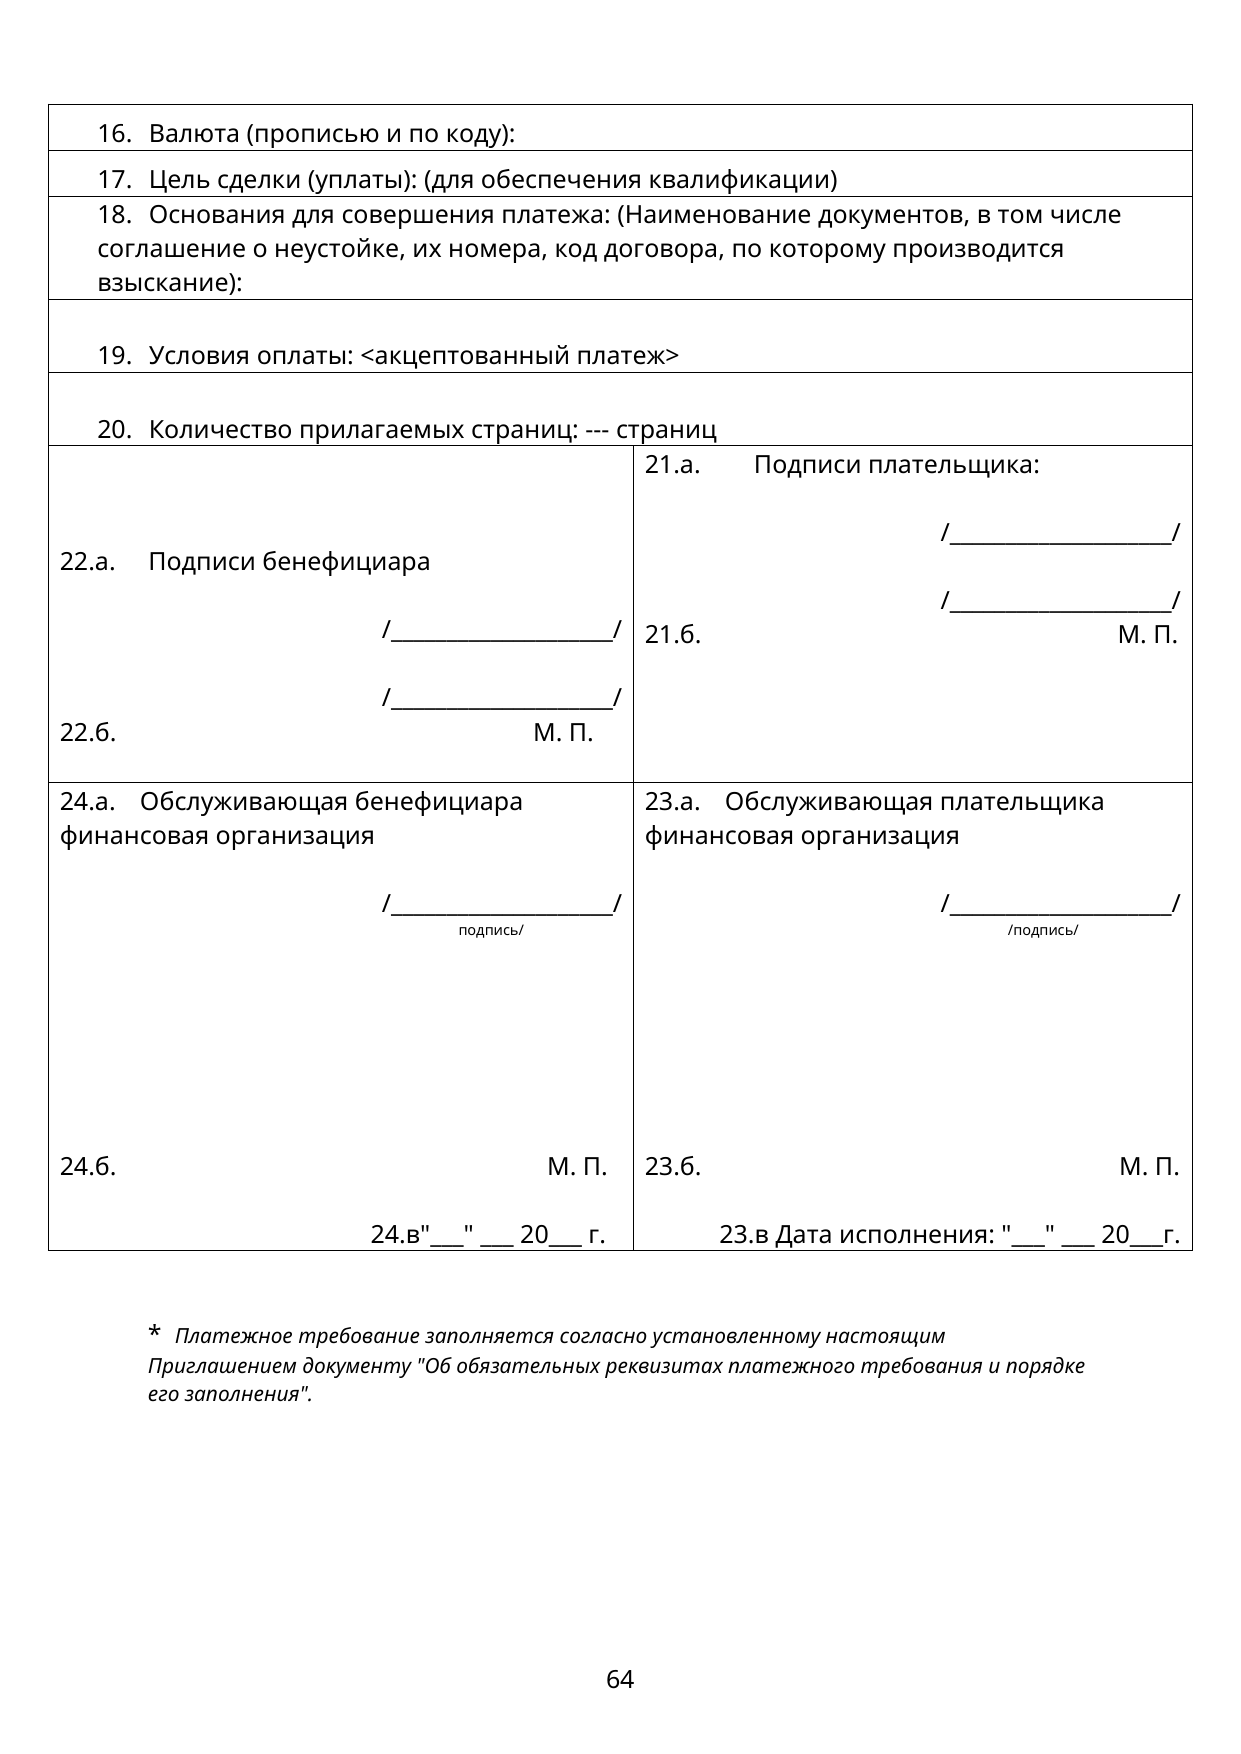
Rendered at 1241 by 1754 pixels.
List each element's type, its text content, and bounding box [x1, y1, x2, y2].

table_cell 18. Основания для совершения платежа: (Наименование документов, в том числе соглашение о неустойке, их номера, код договора, по которому производится взыскание): [49, 197, 1192, 299]
table_cell 19. Условия оплаты: <акцептованный платеж> [49, 300, 1192, 372]
table_cell 24.а. Обслуживающая бенефициара финансовая организация /____________________/ подпись/ [49, 783, 633, 1022]
text * Платежное требование заполняется согласно установленному настоящим Приглашением документу "Об обязательных реквизитах платежного требования и порядке его заполнения". [148, 1317, 1092, 1408]
table_cell 23.б. М. П. 23.в Дата исполнения: "___" ___ 20___г. [634, 1022, 1192, 1250]
table_cell 23.а. Обслуживающая плательщика финансовая организация /____________________/ /подпись/ [634, 783, 1192, 1022]
table_cell 21.а. Подписи плательщика: /____________________/ /____________________/ 21.б. М. П. [634, 446, 1192, 782]
table_cell 22.а. Подписи бенефициара /____________________/ /____________________/ 22.б. М. П. [49, 446, 633, 782]
table_cell 24.б. М. П. 24.в"___" ___ 20___ г. [49, 1022, 633, 1250]
table_cell 20. Количество прилагаемых страниц: --- страниц [49, 373, 1192, 445]
table_cell 17. Цель сделки (уплаты): (для обеспечения квалификации) [49, 151, 1192, 196]
table_cell 16. Валюта (прописью и по коду): [49, 105, 1192, 149]
